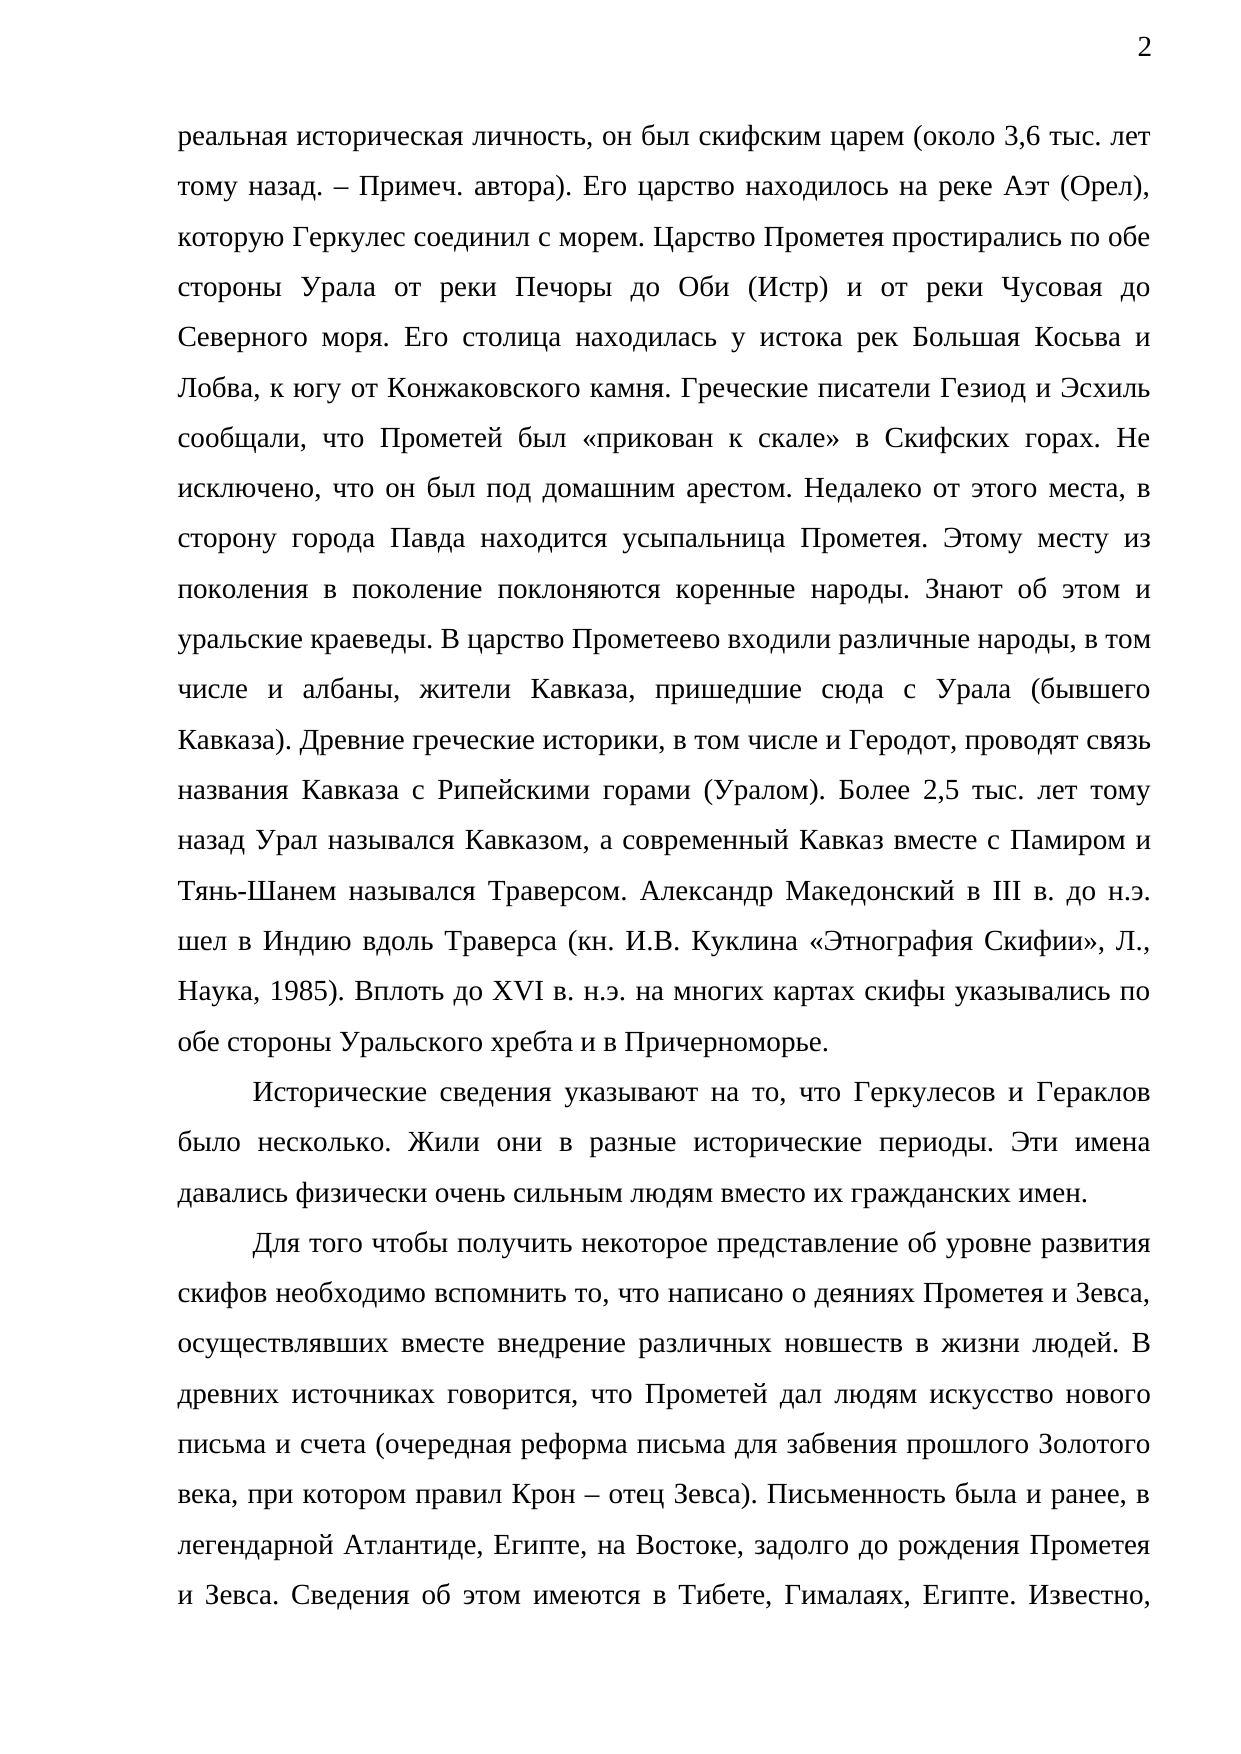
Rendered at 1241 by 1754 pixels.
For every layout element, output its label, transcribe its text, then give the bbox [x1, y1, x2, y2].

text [177, 118, 1152, 1057]
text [177, 1225, 1152, 1611]
text Исторические сведения указывают на то, что Геркулесов и Гераклов было несколько. Жили они в разные исторические периоды. Эти имена давались физически очень сильным людям вместо их гражданских имен. [177, 1074, 1152, 1208]
